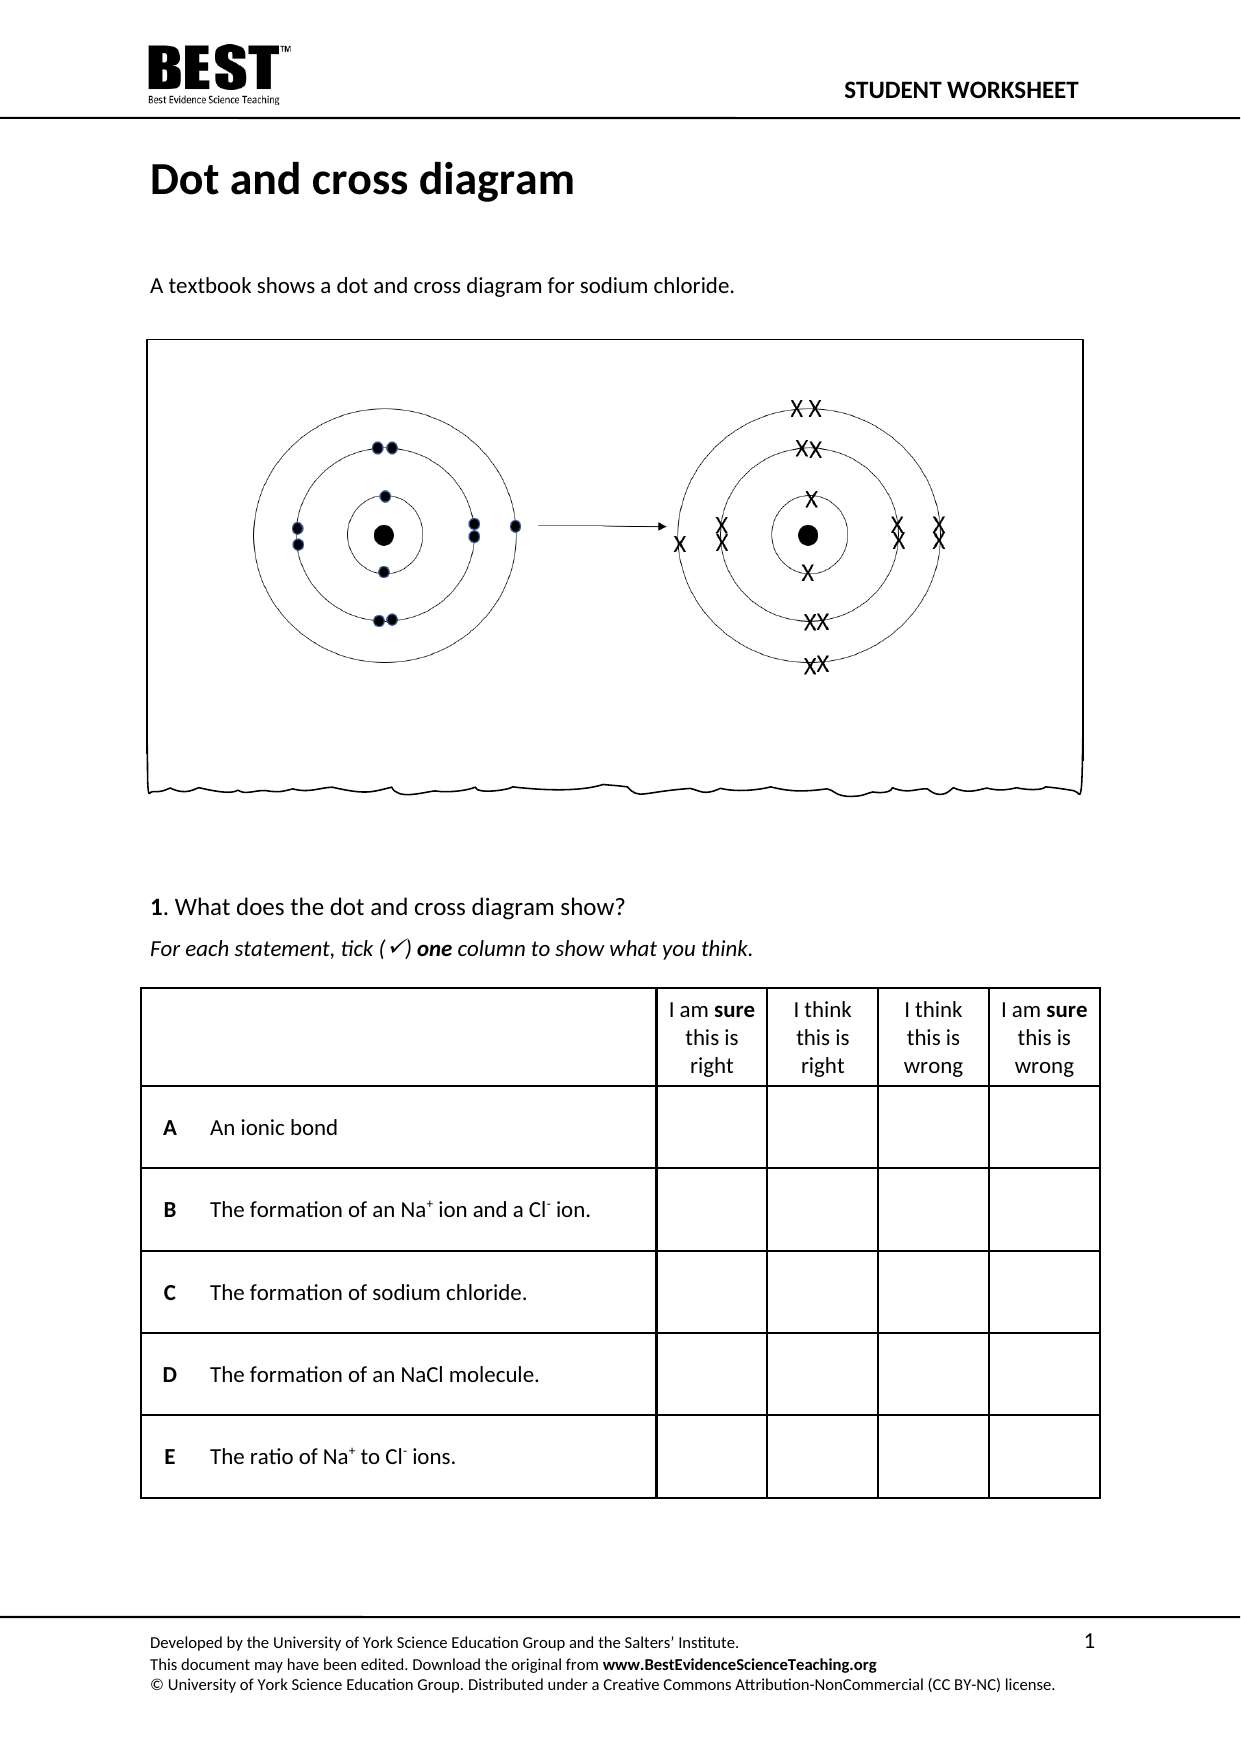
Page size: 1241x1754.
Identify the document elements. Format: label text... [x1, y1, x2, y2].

table_cell [658, 1252, 766, 1332]
table_cell [768, 1252, 877, 1332]
table_header I think this is wrong [879, 989, 988, 1085]
text 1. What does the dot and cross diagram show? [150, 891, 1090, 921]
table_cell [658, 1169, 766, 1249]
table_cell The formation of sodium chloride. [199, 1252, 655, 1332]
table_cell D [142, 1334, 199, 1414]
table_cell [768, 1416, 877, 1497]
table_cell [990, 1334, 1099, 1414]
picture [253, 384, 961, 697]
table_cell [768, 1087, 877, 1167]
table_cell B [142, 1169, 199, 1249]
table_cell The formation of an NaCl molecule. [199, 1334, 655, 1414]
table_cell C [142, 1252, 199, 1332]
table_cell An ionic bond [199, 1087, 655, 1167]
table_cell The formation of an Na+ ion and a Cl- ion. [199, 1169, 655, 1249]
table_cell E [142, 1416, 199, 1497]
picture [148, 44, 291, 105]
table_cell [658, 1334, 766, 1414]
table_cell A [142, 1087, 199, 1167]
text A textbook shows a dot and cross diagram for sodium chloride. [150, 271, 1090, 299]
table_cell [879, 1416, 988, 1497]
table_header I am sure this is wrong [990, 989, 1099, 1085]
table_cell [990, 1416, 1099, 1497]
table_header I am sure this is right [658, 989, 766, 1085]
table_cell [658, 1087, 766, 1167]
text For each statement, tick () one column to show what you think. [150, 934, 1090, 962]
table_cell [768, 1169, 877, 1249]
table_cell [658, 1416, 766, 1497]
table_cell [879, 1252, 988, 1332]
table_cell [990, 1252, 1099, 1332]
table_cell [879, 1169, 988, 1249]
table_cell [879, 1087, 988, 1167]
table_cell The ratio of Na+ to Cl- ions. [199, 1416, 655, 1497]
table_header [142, 989, 655, 1085]
table_cell [990, 1169, 1099, 1249]
text Dot and cross diagram [150, 150, 1090, 206]
table_cell [990, 1087, 1099, 1167]
table_cell [879, 1334, 988, 1414]
table_header I think this is right [768, 989, 877, 1085]
table_cell [768, 1334, 877, 1414]
